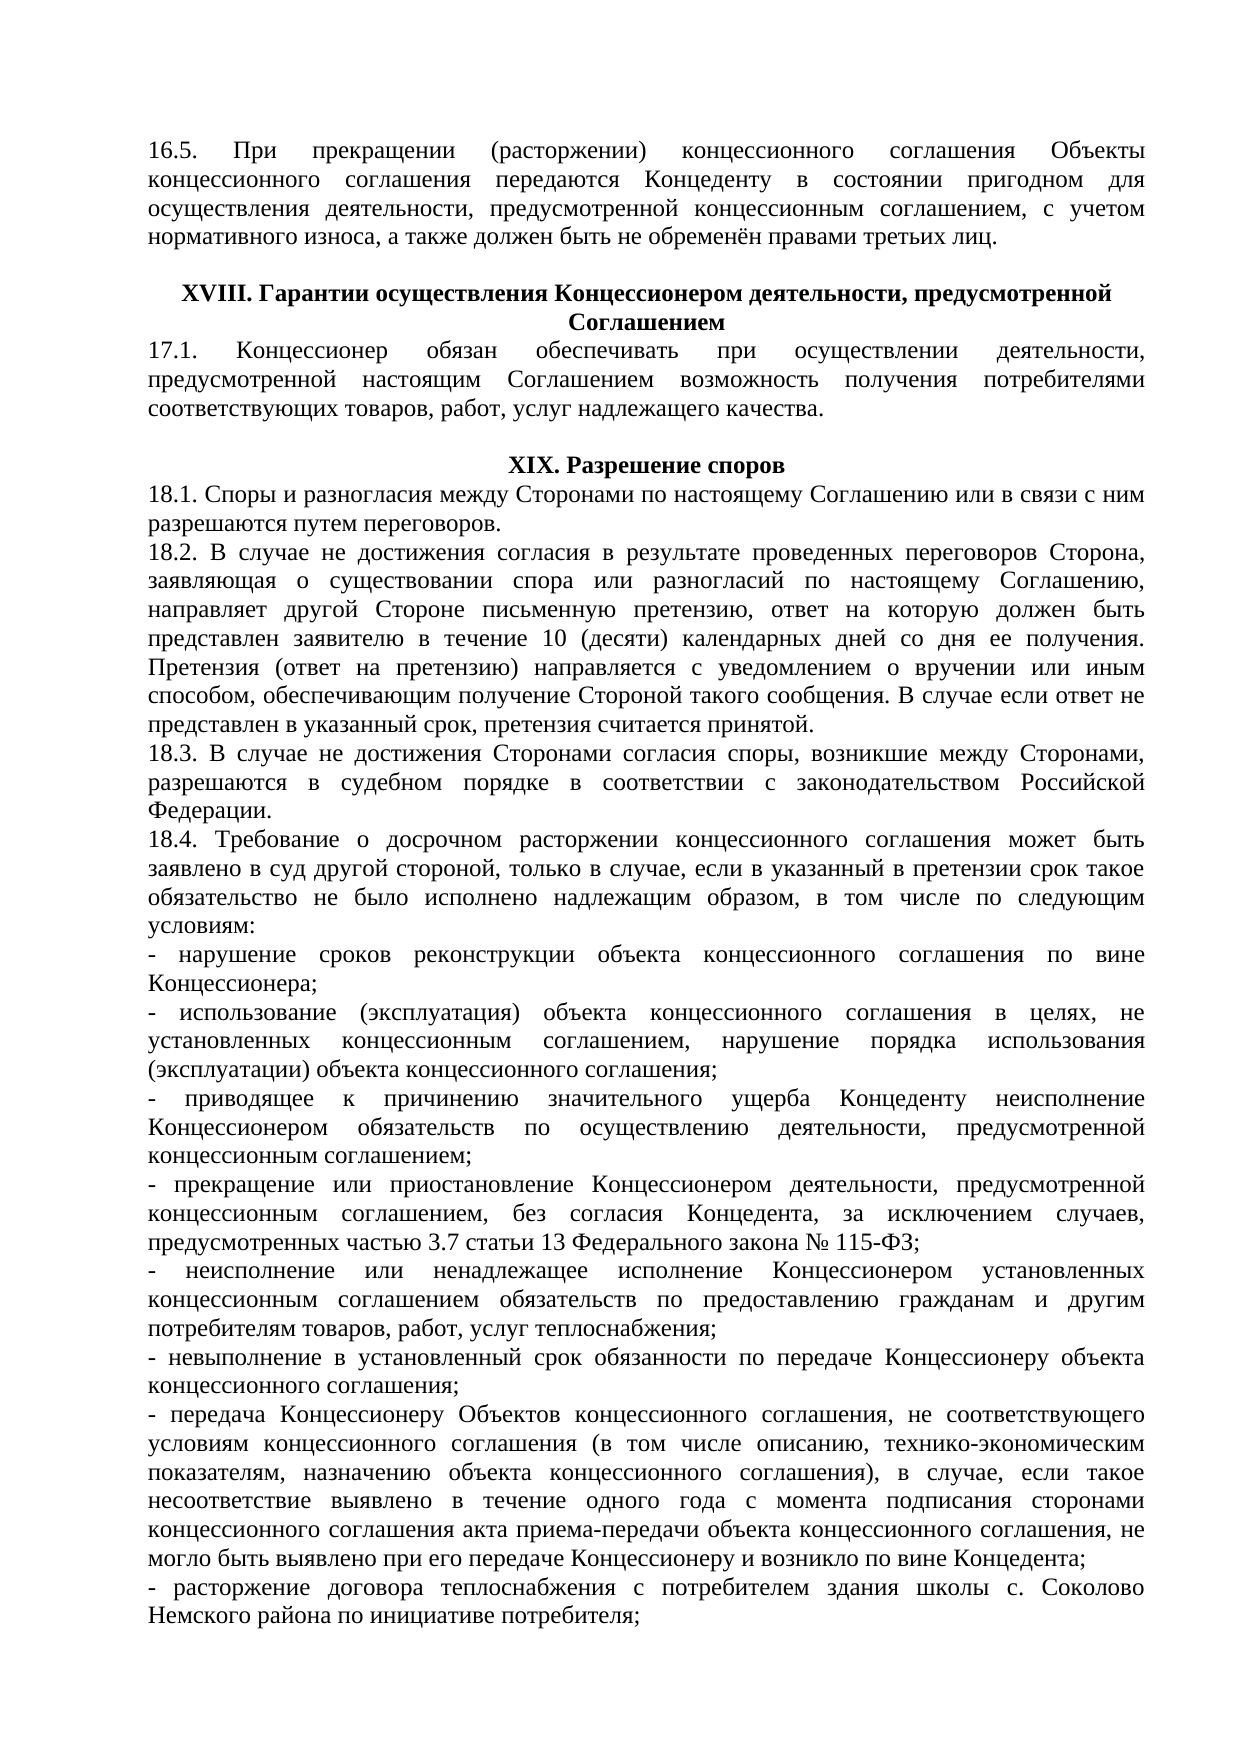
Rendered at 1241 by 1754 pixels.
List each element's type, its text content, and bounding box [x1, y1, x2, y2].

text - нарушение сроков реконструкции объекта концессионного соглашения по вине Концессионера; [148, 939, 1146, 997]
text - приводящее к причинению значительного ущерба Концеденту неисполнение Концессионером обязательств по осуществлению деятельности, предусмотренной концессионным соглашением; [148, 1083, 1146, 1169]
text 18.2. В случае не достижения согласия в результате проведенных переговоров Сторона, заявляющая о существовании спора или разногласий по настоящему Соглашению, направляет другой Стороне письменную претензию, ответ на которую должен быть представлен заявителю в течение 10 (десяти) календарных дней со дня ее получения. Претензия (ответ на претензию) направляется с уведомлением о вручении или иным способом, обеспечивающим получение Стороной такого сообщения. В случае если ответ не представлен в указанный срок, претензия считается принятой. [148, 537, 1146, 738]
text XIX. Разрешение споров [148, 451, 1146, 479]
text 17.1. Концессионер обязан обеспечивать при осуществлении деятельности, предусмотренной настоящим Соглашением возможность получения потребителями соответствующих товаров, работ, услуг надлежащего качества. [148, 336, 1146, 422]
text 18.3. В случае не достижения Сторонами согласия споры, возникшие между Сторонами, разрешаются в судебном порядке в соответствии с законодательством Российской Федерации. [148, 738, 1146, 824]
text - неисполнение или ненадлежащее исполнение Концессионером установленных концессионным соглашением обязательств по предоставлению гражданам и другим потребителям товаров, работ, услуг теплоснабжения; [148, 1256, 1146, 1342]
text - использование (эксплуатация) объекта концессионного соглашения в целях, не установленных концессионным соглашением, нарушение порядка использования (эксплуатации) объекта концессионного соглашения; [148, 997, 1146, 1083]
text - передача Концессионеру Объектов концессионного соглашения, не соответствующего условиям концессионного соглашения (в том числе описанию, технико-экономическим показателям, назначению объекта концессионного соглашения), в случае, если такое несоответствие выявлено в течение одного года с момента подписания сторонами концессионного соглашения акта приема-передачи объекта концессионного соглашения, не могло быть выявлено при его передаче Концессионеру и возникло по вине Концедента; [148, 1399, 1146, 1572]
text 18.4. Требование о досрочном расторжении концессионного соглашения может быть заявлено в суд другой стороной, только в случае, если в указанный в претензии срок такое обязательство не было исполнено надлежащим образом, в том числе по следующим условиям: [148, 824, 1146, 939]
text 18.1. Споры и разногласия между Сторонами по настоящему Соглашению или в связи с ним разрешаются путем переговоров. [148, 479, 1146, 537]
text - прекращение или приостановление Концессионером деятельности, предусмотренной концессионным соглашением, без согласия Концедента, за исключением случаев, предусмотренных частью 3.7 статьи 13 Федерального закона № 115-ФЗ; [148, 1169, 1146, 1256]
text - расторжение договора теплоснабжения с потребителем здания школы с. Соколово Немского района по инициативе потребителя; [148, 1572, 1146, 1629]
text XVIII. Гарантии осуществления Концессионером деятельности, предусмотренной Соглашением [148, 278, 1146, 336]
text - невыполнение в установленный срок обязанности по передаче Концессионеру объекта концессионного соглашения; [148, 1342, 1146, 1399]
text 16.5. При прекращении (расторжении) концессионного соглашения Объекты концессионного соглашения передаются Концеденту в состоянии пригодном для осуществления деятельности, предусмотренной концессионным соглашением, с учетом нормативного износа, а также должен быть не обременён правами третьих лиц. [148, 135, 1146, 250]
